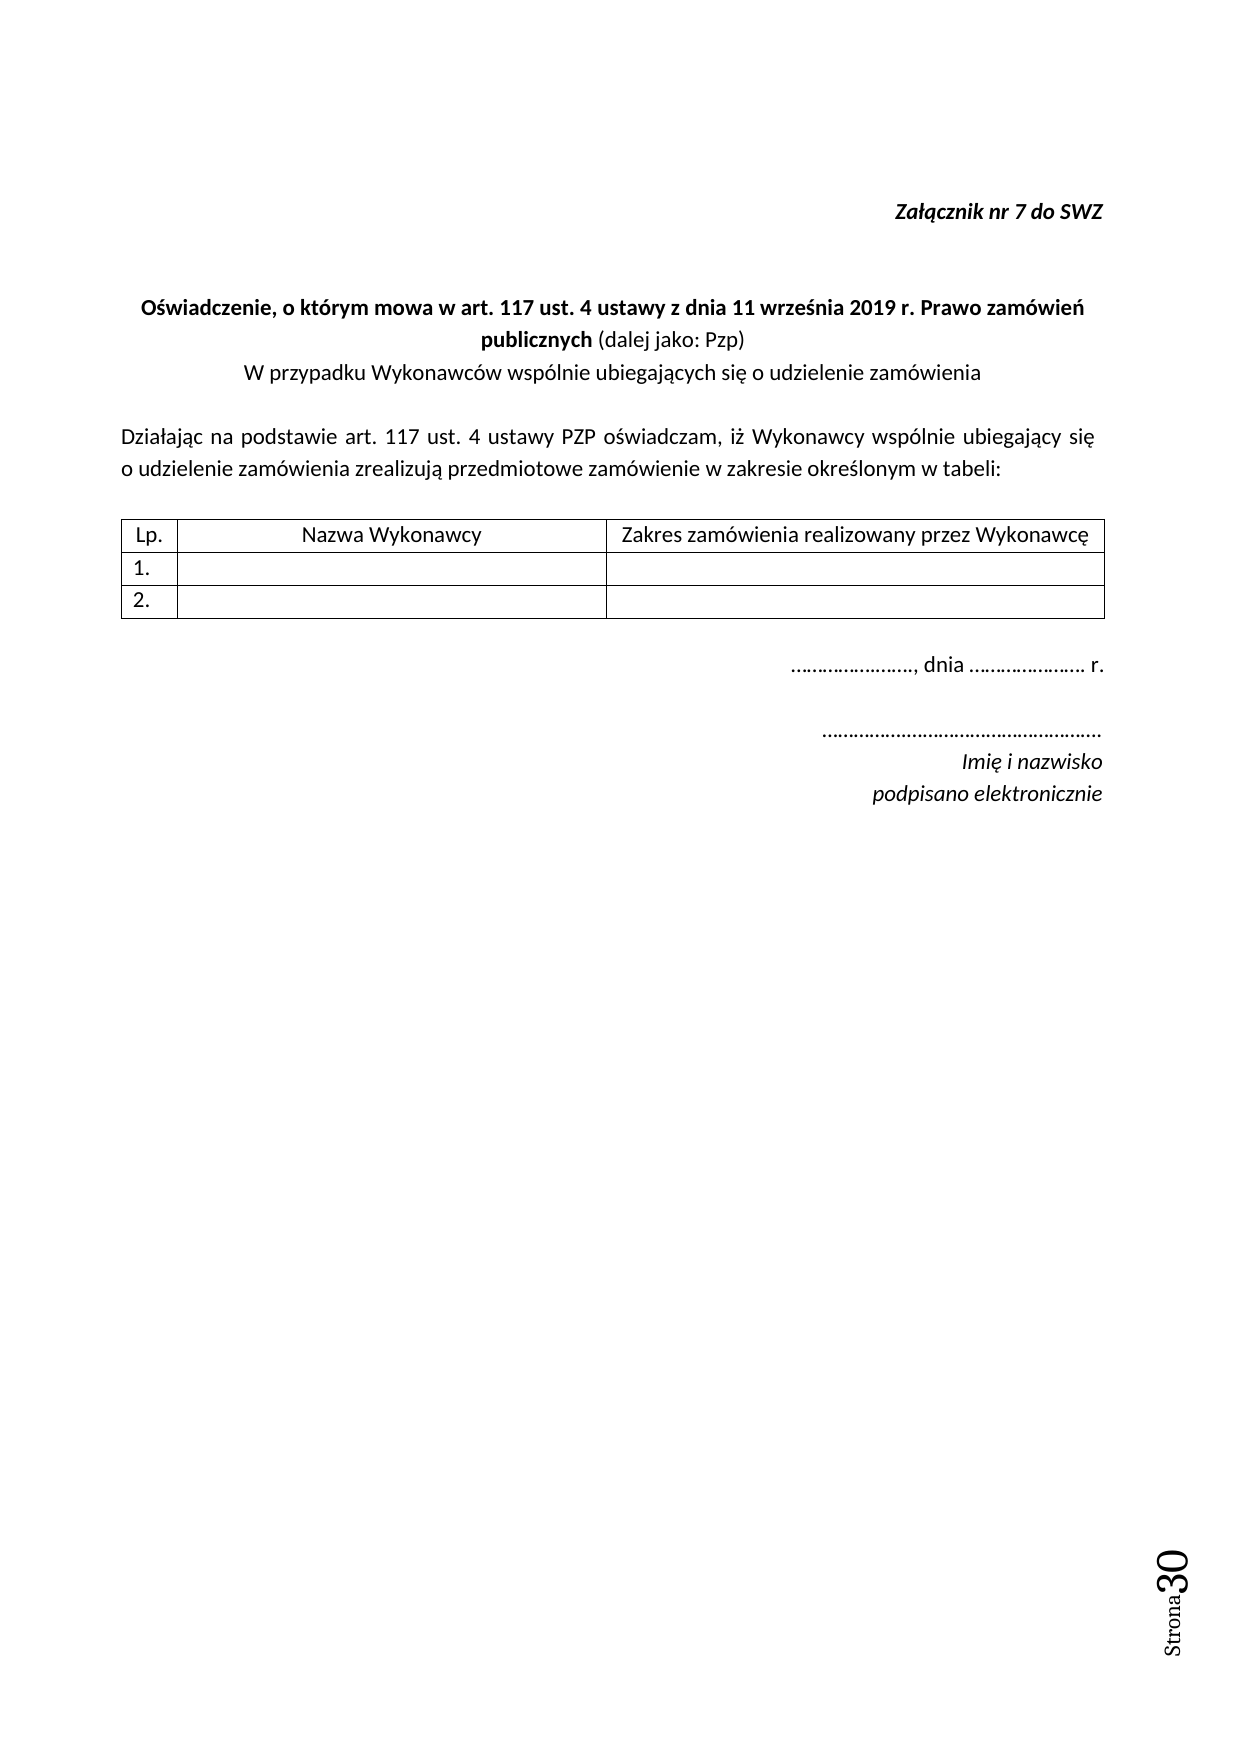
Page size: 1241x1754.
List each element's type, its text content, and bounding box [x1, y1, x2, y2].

text Działając na podstawie art. 117 ust. 4 ustawy PZP oświadczam, iż Wykonawcy wspólnie ubiegający się o udzielenie zamówienia zrealizują przedmiotowe zamówienie w zakresie określonym w tabeli: [121, 422, 1105, 482]
table_cell [178, 586, 606, 617]
table_header Lp. [122, 520, 177, 552]
text Załącznik nr 7 do SWZ [121, 197, 1105, 225]
text …………….……., dnia …………………. r. [121, 651, 1105, 679]
text Imię i nazwisko [121, 747, 1105, 775]
text W przypadku Wykonawców wspólnie ubiegających się o udzielenie zamówienia [121, 358, 1105, 386]
table_cell 1. [122, 553, 177, 584]
text podpisano elektronicznie [150, 779, 1105, 807]
table_cell [178, 553, 606, 584]
text Oświadczenie, o którym mowa w art. 117 ust. 4 ustawy z dnia 11 września 2019 r. Prawo zamówień publicznych (dalej jako: Pzp) [121, 293, 1105, 353]
text …………….………………………………. [121, 715, 1105, 743]
table_cell 2. [122, 586, 177, 617]
table_header Zakres zamówienia realizowany przez Wykonawcę [607, 520, 1104, 552]
table_cell [607, 553, 1104, 584]
table_cell [607, 586, 1104, 617]
table_header Nazwa Wykonawcy [178, 520, 606, 552]
